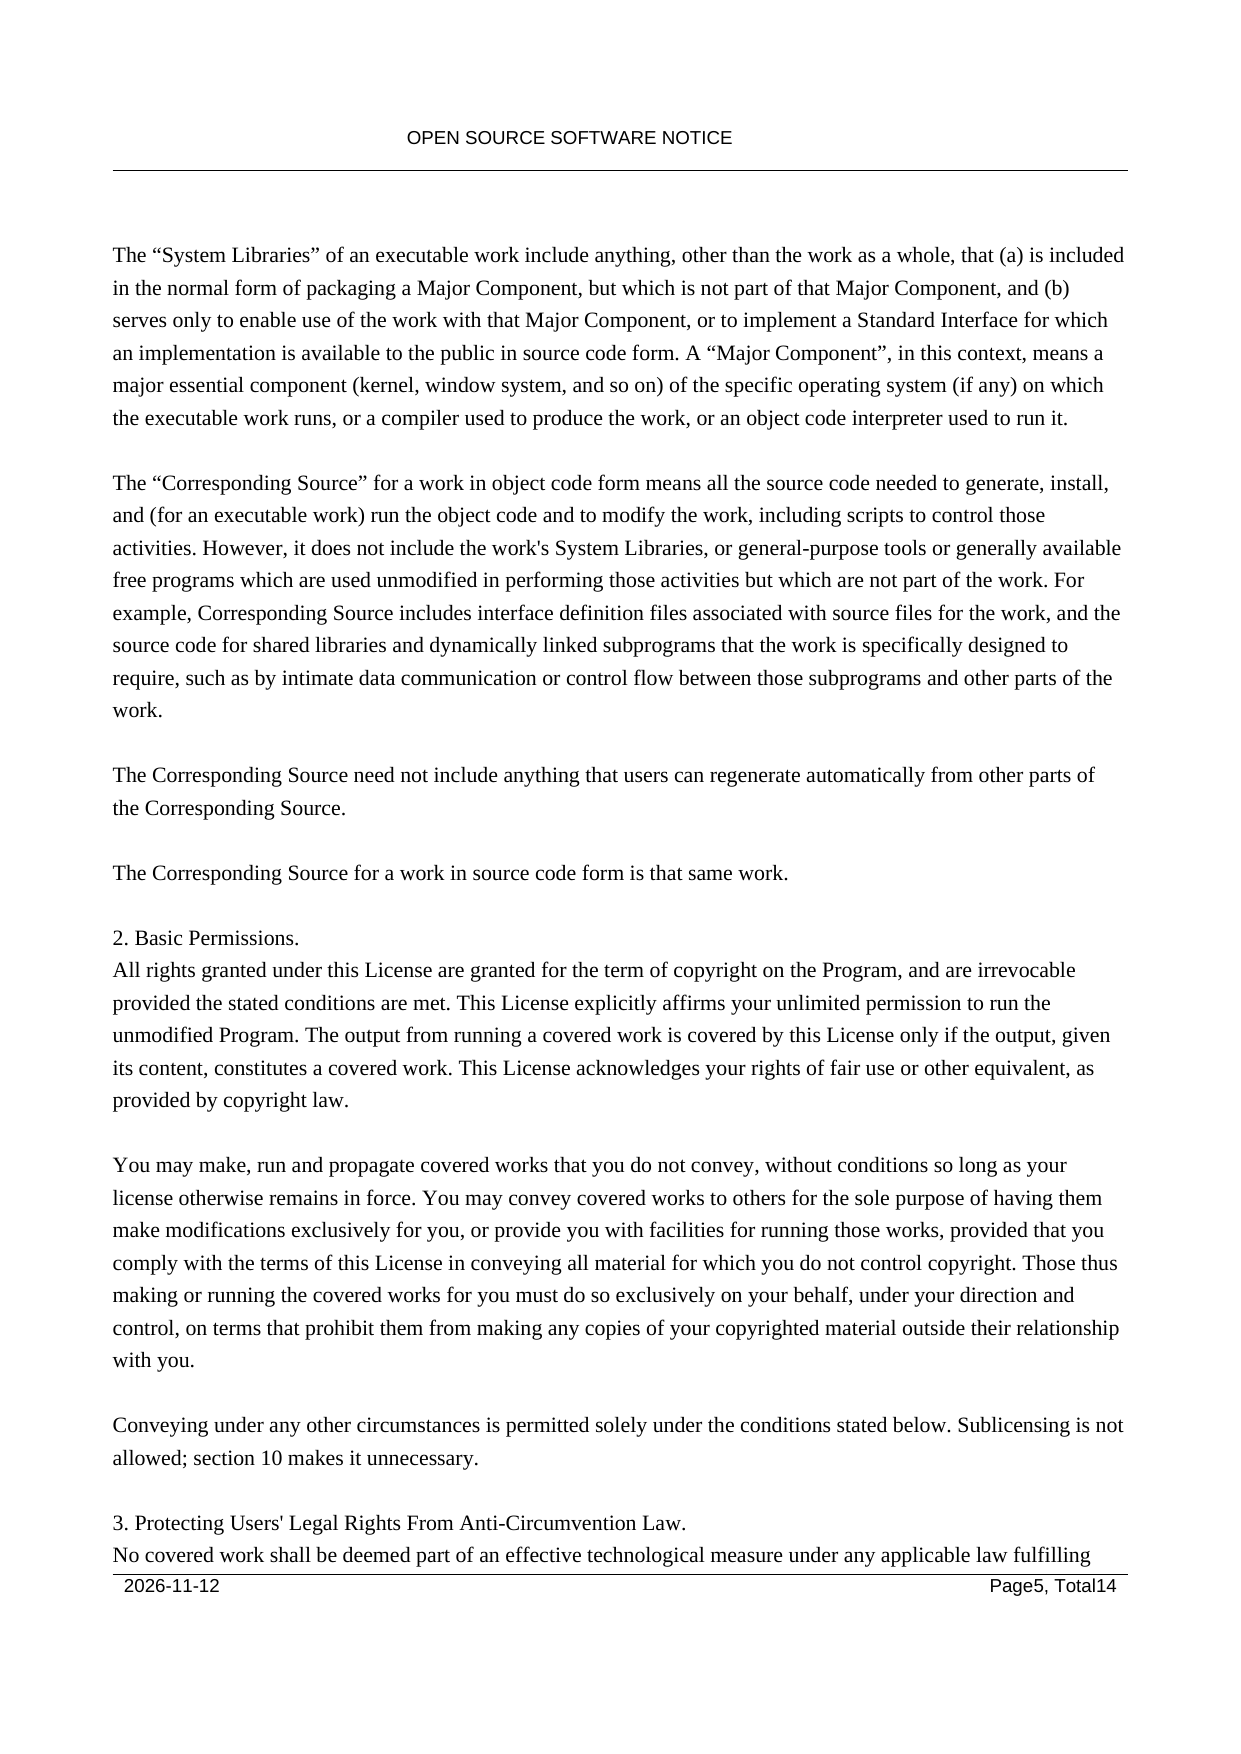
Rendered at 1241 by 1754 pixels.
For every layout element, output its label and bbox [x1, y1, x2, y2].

text [112, 206, 1128, 1571]
